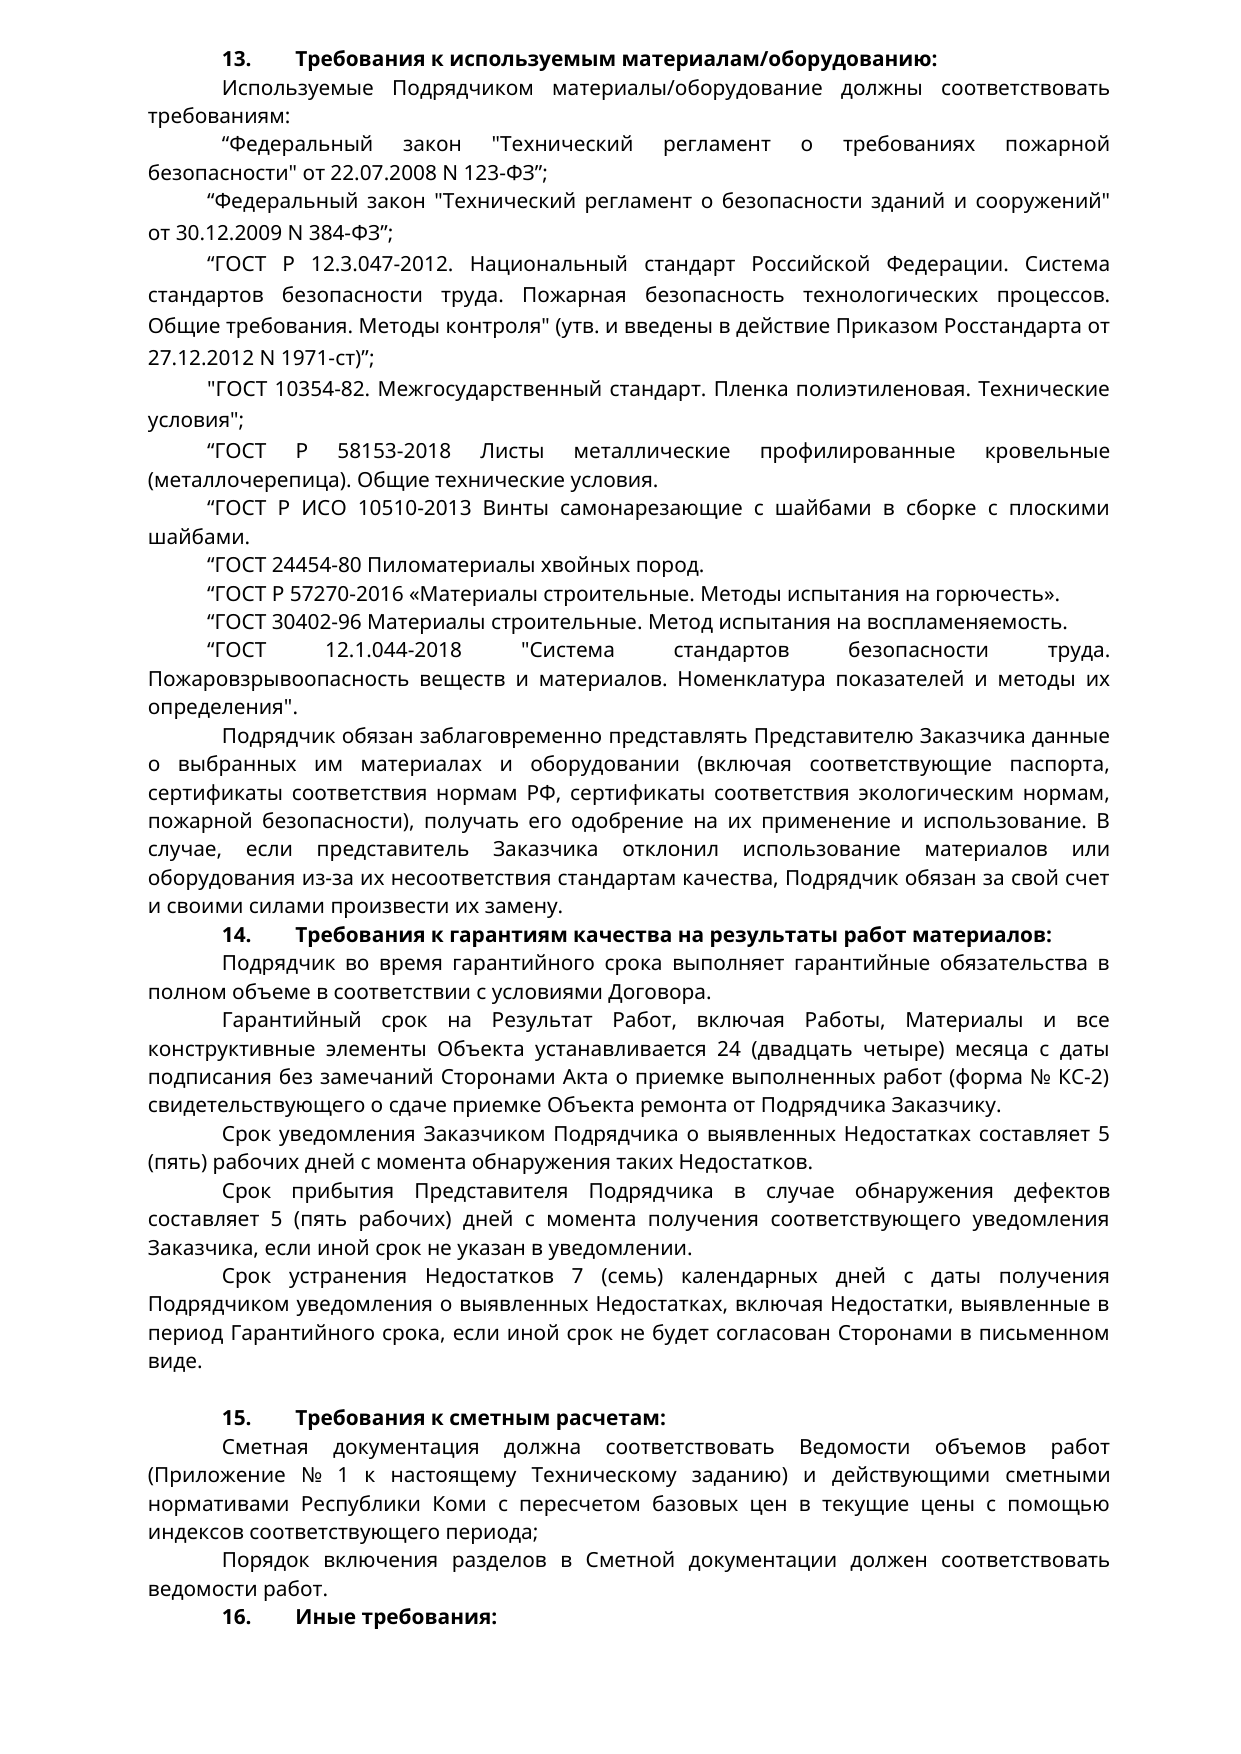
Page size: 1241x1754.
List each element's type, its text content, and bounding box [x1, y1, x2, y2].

list Требования к гарантиям качества на результаты работ материалов: [148, 920, 1111, 948]
text Подрядчик во время гарантийного срока выполняет гарантийные обязательства в полном объеме в соответствии с условиями Договора. [148, 948, 1111, 1005]
text “ГОСТ 30402-96 Материалы строительные. Метод испытания на воспламеняемость. [148, 607, 1111, 636]
text "ГОСТ 10354-82. Межгосударственный стандарт. Пленка полиэтиленовая. Технические условия"; [148, 374, 1111, 434]
text “ГОСТ 12.1.044-2018 "Система стандартов безопасности труда. Пожаровзрывоопасность веществ и материалов. Номенклатура показателей и методы их определения". [148, 636, 1111, 721]
text “ГОСТ 24454-80 Пиломатериалы хвойных пород. [148, 550, 1111, 579]
text “ГОСТ Р 57270-2016 «Материалы строительные. Методы испытания на горючесть». [148, 579, 1111, 607]
text “ГОСТ Р 12.3.047-2012. Национальный стандарт Российской Федерации. Система стандартов безопасности труда. Пожарная безопасность технологических процессов. Общие требования. Методы контроля" (утв. и введены в действие Приказом Росстандарта от 27.12.2012 N 1971-ст)”; [148, 249, 1111, 371]
text “Федеральный закон "Технический регламент о требованиях пожарной безопасности" от 22.07.2008 N 123-ФЗ”; [148, 129, 1111, 186]
list Иные требования: [148, 1602, 1111, 1631]
list Требования к используемым материалам/оборудованию: [148, 44, 1111, 73]
text “ГОСТ Р ИСО 10510-2013 Винты самонарезающие с шайбами в сборке с плоскими шайбами. [148, 493, 1111, 550]
text Гарантийный срок на Результат Работ, включая Работы, Материалы и все конструктивные элементы Объекта устанавливается 24 (двадцать четыре) месяца с даты подписания без замечаний Сторонами Акта о приемке выполненных работ (форма № КС-2) свидетельствующего о сдаче приемке Объекта ремонта от Подрядчика Заказчику. [148, 1005, 1111, 1119]
text Подрядчик обязан заблаговременно представлять Представителю Заказчика данные о выбранных им материалах и оборудовании (включая соответствующие паспорта, сертификаты соответствия нормам РФ, сертификаты соответствия экологическим нормам, пожарной безопасности), получать его одобрение на их применение и использование. В случае, если представитель Заказчика отклонил использование материалов или оборудования из-за их несоответствия стандартам качества, Подрядчик обязан за свой счет и своими силами произвести их замену. [148, 721, 1111, 920]
text “Федеральный закон "Технический регламент о безопасности зданий и сооружений" от 30.12.2009 N 384-ФЗ”; [148, 186, 1111, 246]
text Используемые Подрядчиком материалы/оборудование должны соответствовать требованиям: [148, 73, 1111, 129]
text Порядок включения разделов в Сметной документации должен соответствовать ведомости работ. [148, 1546, 1111, 1602]
text “ГОСТ Р 58153-2018 Листы металлические профилированные кровельные (металлочерепица). Общие технические условия. [148, 436, 1111, 493]
text Срок прибытия Представителя Подрядчика в случае обнаружения дефектов составляет 5 (пять рабочих) дней с момента получения соответствующего уведомления Заказчика, если иной срок не указан в уведомлении. [148, 1176, 1111, 1261]
list Требования к сметным расчетам: [148, 1403, 1111, 1432]
text Срок уведомления Заказчиком Подрядчика о выявленных Недостатках составляет 5 (пять) рабочих дней с момента обнаружения таких Недостатков. [148, 1119, 1111, 1176]
text Сметная документация должна соответствовать Ведомости объемов работ (Приложение № 1 к настоящему Техническому заданию) и действующими сметными нормативами Республики Коми с пересчетом базовых цен в текущие цены с помощью индексов соответствующего периода; [148, 1432, 1111, 1546]
text Срок устранения Недостатков 7 (семь) календарных дней с даты получения Подрядчиком уведомления о выявленных Недостатках, включая Недостатки, выявленные в период Гарантийного срока, если иной срок не будет согласован Сторонами в письменном виде. [148, 1261, 1111, 1375]
